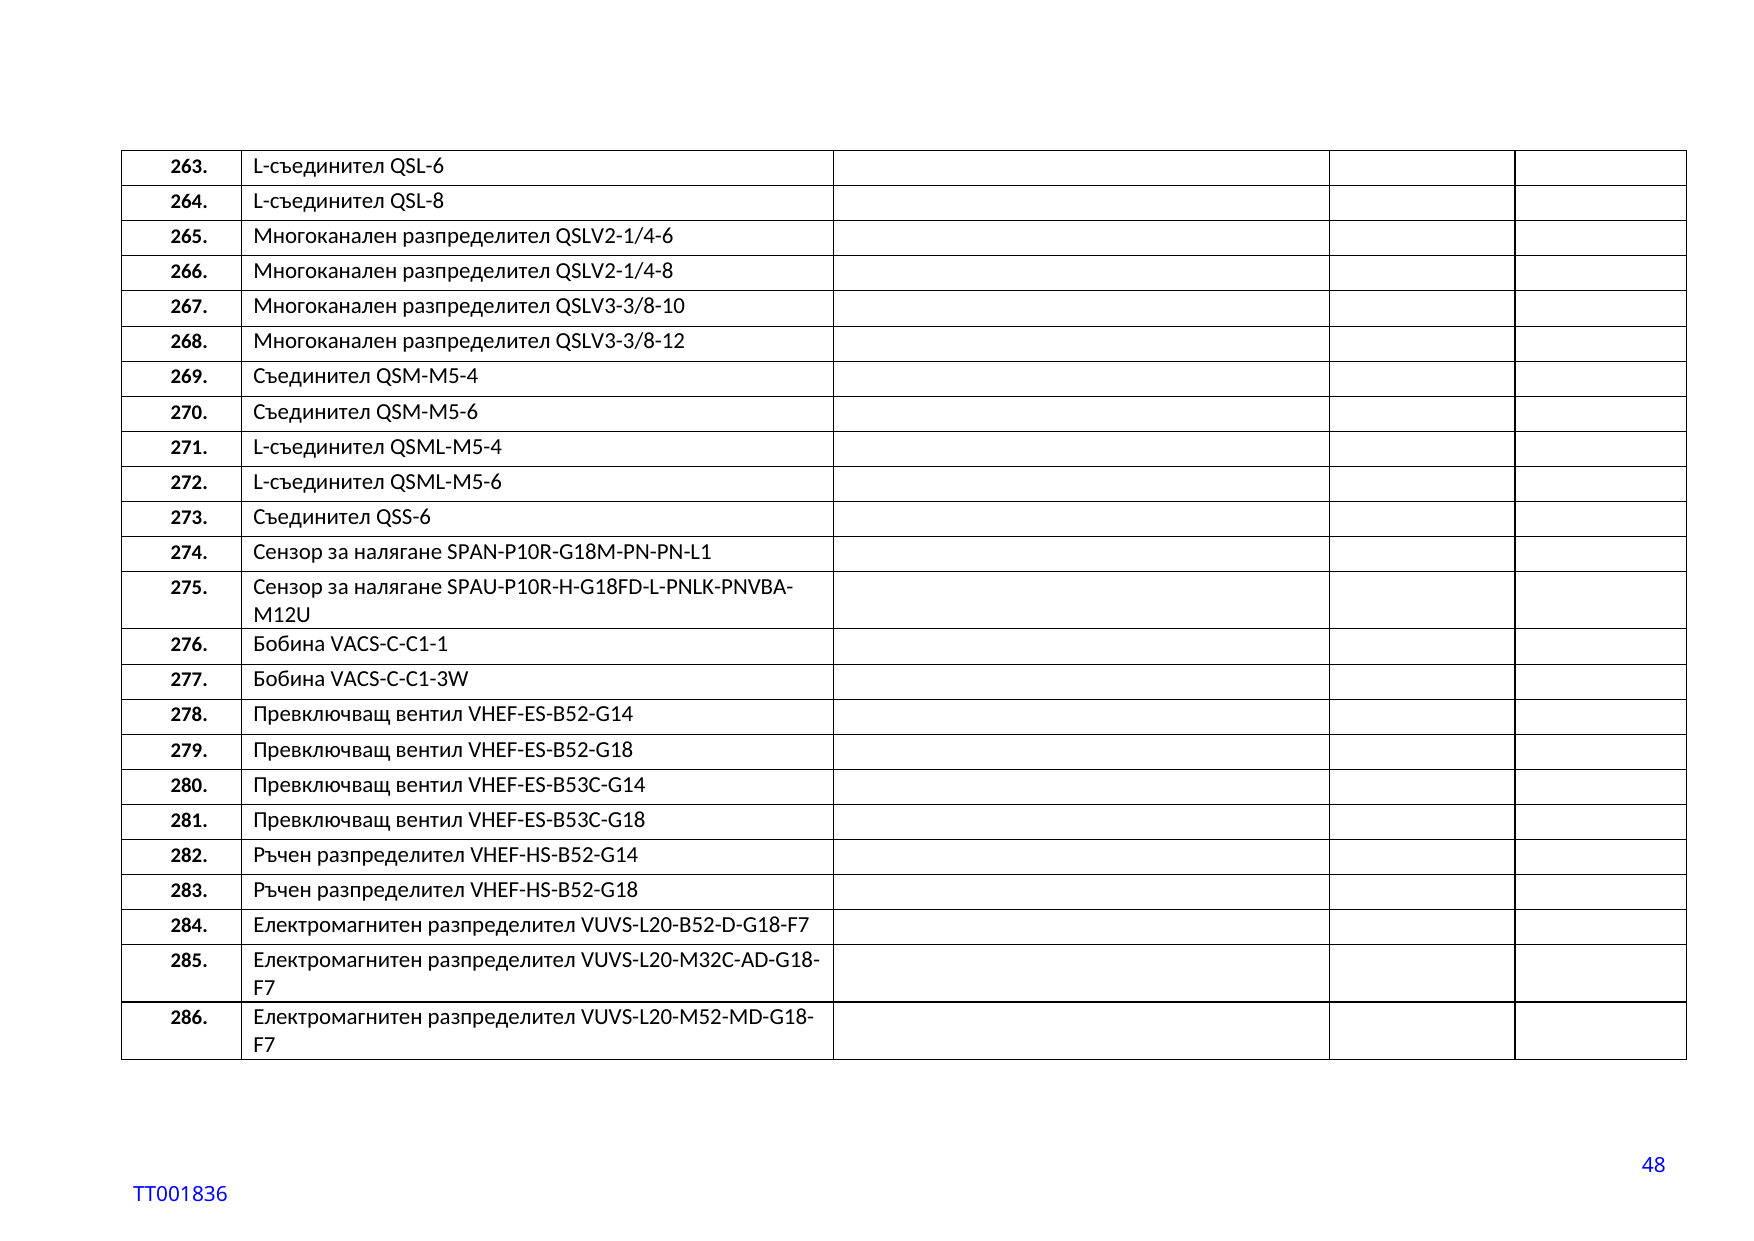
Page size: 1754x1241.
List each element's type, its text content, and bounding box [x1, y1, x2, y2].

table_cell [834, 327, 1329, 361]
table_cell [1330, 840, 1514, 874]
table_cell [122, 665, 241, 698]
table_cell [1330, 629, 1514, 663]
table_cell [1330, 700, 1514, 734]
table_cell [1516, 221, 1686, 255]
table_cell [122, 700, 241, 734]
table_cell [122, 572, 241, 628]
table_cell [834, 502, 1329, 536]
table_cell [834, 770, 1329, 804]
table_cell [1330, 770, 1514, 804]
table_cell [1330, 221, 1514, 255]
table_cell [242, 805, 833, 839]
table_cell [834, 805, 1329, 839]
table_cell Сензор за налягане SPAN-P10R-G18M-PN-PN-L1 [242, 537, 833, 571]
table_cell [1516, 629, 1686, 663]
table_cell Бобина VACS-C-C1-3W [242, 665, 833, 698]
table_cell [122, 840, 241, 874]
table_cell L-съединител QSL-8 [242, 186, 833, 220]
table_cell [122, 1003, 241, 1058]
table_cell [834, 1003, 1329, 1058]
table_cell [834, 629, 1329, 663]
table_cell [1330, 467, 1514, 501]
table_cell [834, 186, 1329, 220]
table_cell [1516, 151, 1686, 185]
table_cell [834, 151, 1329, 185]
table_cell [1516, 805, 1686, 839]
table_cell [1330, 502, 1514, 536]
table_cell [1330, 362, 1514, 396]
table_cell [122, 537, 241, 571]
table_cell [1330, 291, 1514, 326]
table_cell [1516, 537, 1686, 571]
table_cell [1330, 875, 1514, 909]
table_cell [1516, 432, 1686, 466]
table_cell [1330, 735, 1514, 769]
table_cell [834, 291, 1329, 326]
table_cell L-съединител QSL-6 [242, 151, 833, 185]
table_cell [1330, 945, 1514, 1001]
table_cell [122, 291, 241, 326]
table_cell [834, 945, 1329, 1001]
table_cell [1516, 291, 1686, 326]
table_cell [834, 362, 1329, 396]
table_cell Сензор за налягане SPAU-P10R-H-G18FD-L-PNLK-PNVBA-M12U [242, 572, 833, 628]
table_cell [1330, 665, 1514, 698]
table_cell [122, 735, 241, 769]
table_cell [1330, 256, 1514, 290]
table_cell Многоканален разпределител QSLV2-1/4-8 [242, 256, 833, 290]
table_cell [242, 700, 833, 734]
table_cell [1516, 362, 1686, 396]
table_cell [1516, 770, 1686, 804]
table_cell [1330, 537, 1514, 571]
table_cell L-съединител QSML-M5-6 [242, 467, 833, 501]
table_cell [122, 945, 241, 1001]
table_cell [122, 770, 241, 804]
table_cell Бобина VACS-C-C1-1 [242, 629, 833, 663]
table_cell [834, 467, 1329, 501]
table_cell Многоканален разпределител QSLV2-1/4-6 [242, 221, 833, 255]
table_cell [122, 151, 241, 185]
table_cell [1516, 397, 1686, 431]
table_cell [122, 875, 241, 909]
table_cell [1516, 256, 1686, 290]
table_cell Многоканален разпределител QSLV3-3/8-12 [242, 327, 833, 361]
table_cell Съединител QSM-M5-4 [242, 362, 833, 396]
table_cell [122, 221, 241, 255]
table_cell [122, 432, 241, 466]
table_cell [834, 572, 1329, 628]
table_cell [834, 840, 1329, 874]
table_cell [122, 256, 241, 290]
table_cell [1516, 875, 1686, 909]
table_cell [122, 467, 241, 501]
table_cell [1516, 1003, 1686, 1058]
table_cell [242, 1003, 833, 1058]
table_cell Съединител QSM-M5-6 [242, 397, 833, 431]
table_cell [1330, 397, 1514, 431]
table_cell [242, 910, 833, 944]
table_cell [1516, 186, 1686, 220]
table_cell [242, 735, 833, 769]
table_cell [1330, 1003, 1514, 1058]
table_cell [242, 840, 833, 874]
table_cell [834, 665, 1329, 698]
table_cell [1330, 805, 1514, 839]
table_cell [122, 327, 241, 361]
table_cell Съединител QSS-6 [242, 502, 833, 536]
table_cell [1330, 151, 1514, 185]
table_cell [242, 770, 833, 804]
table_cell [834, 432, 1329, 466]
table_cell [834, 256, 1329, 290]
table_cell [1516, 467, 1686, 501]
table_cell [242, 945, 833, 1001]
table_cell [1516, 327, 1686, 361]
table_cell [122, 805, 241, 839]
table_cell [834, 221, 1329, 255]
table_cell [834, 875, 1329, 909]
table_cell [1330, 432, 1514, 466]
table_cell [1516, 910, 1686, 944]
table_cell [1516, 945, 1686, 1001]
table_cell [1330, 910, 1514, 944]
table_cell [834, 397, 1329, 431]
table_cell L-съединител QSML-M5-4 [242, 432, 833, 466]
table_cell Многоканален разпределител QSLV3-3/8-10 [242, 291, 833, 326]
table_cell [122, 629, 241, 663]
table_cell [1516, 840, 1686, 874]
table_cell [1516, 665, 1686, 698]
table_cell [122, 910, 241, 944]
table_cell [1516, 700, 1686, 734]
table_cell [1330, 327, 1514, 361]
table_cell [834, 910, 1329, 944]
table_cell [122, 397, 241, 431]
table_cell [1330, 186, 1514, 220]
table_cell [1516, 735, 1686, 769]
table_cell [1330, 572, 1514, 628]
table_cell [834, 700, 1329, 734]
table_cell [834, 537, 1329, 571]
table_cell [122, 502, 241, 536]
table_cell [1516, 502, 1686, 536]
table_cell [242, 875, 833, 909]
table_cell [122, 186, 241, 220]
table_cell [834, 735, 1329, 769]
table_cell [1516, 572, 1686, 628]
table_cell [122, 362, 241, 396]
